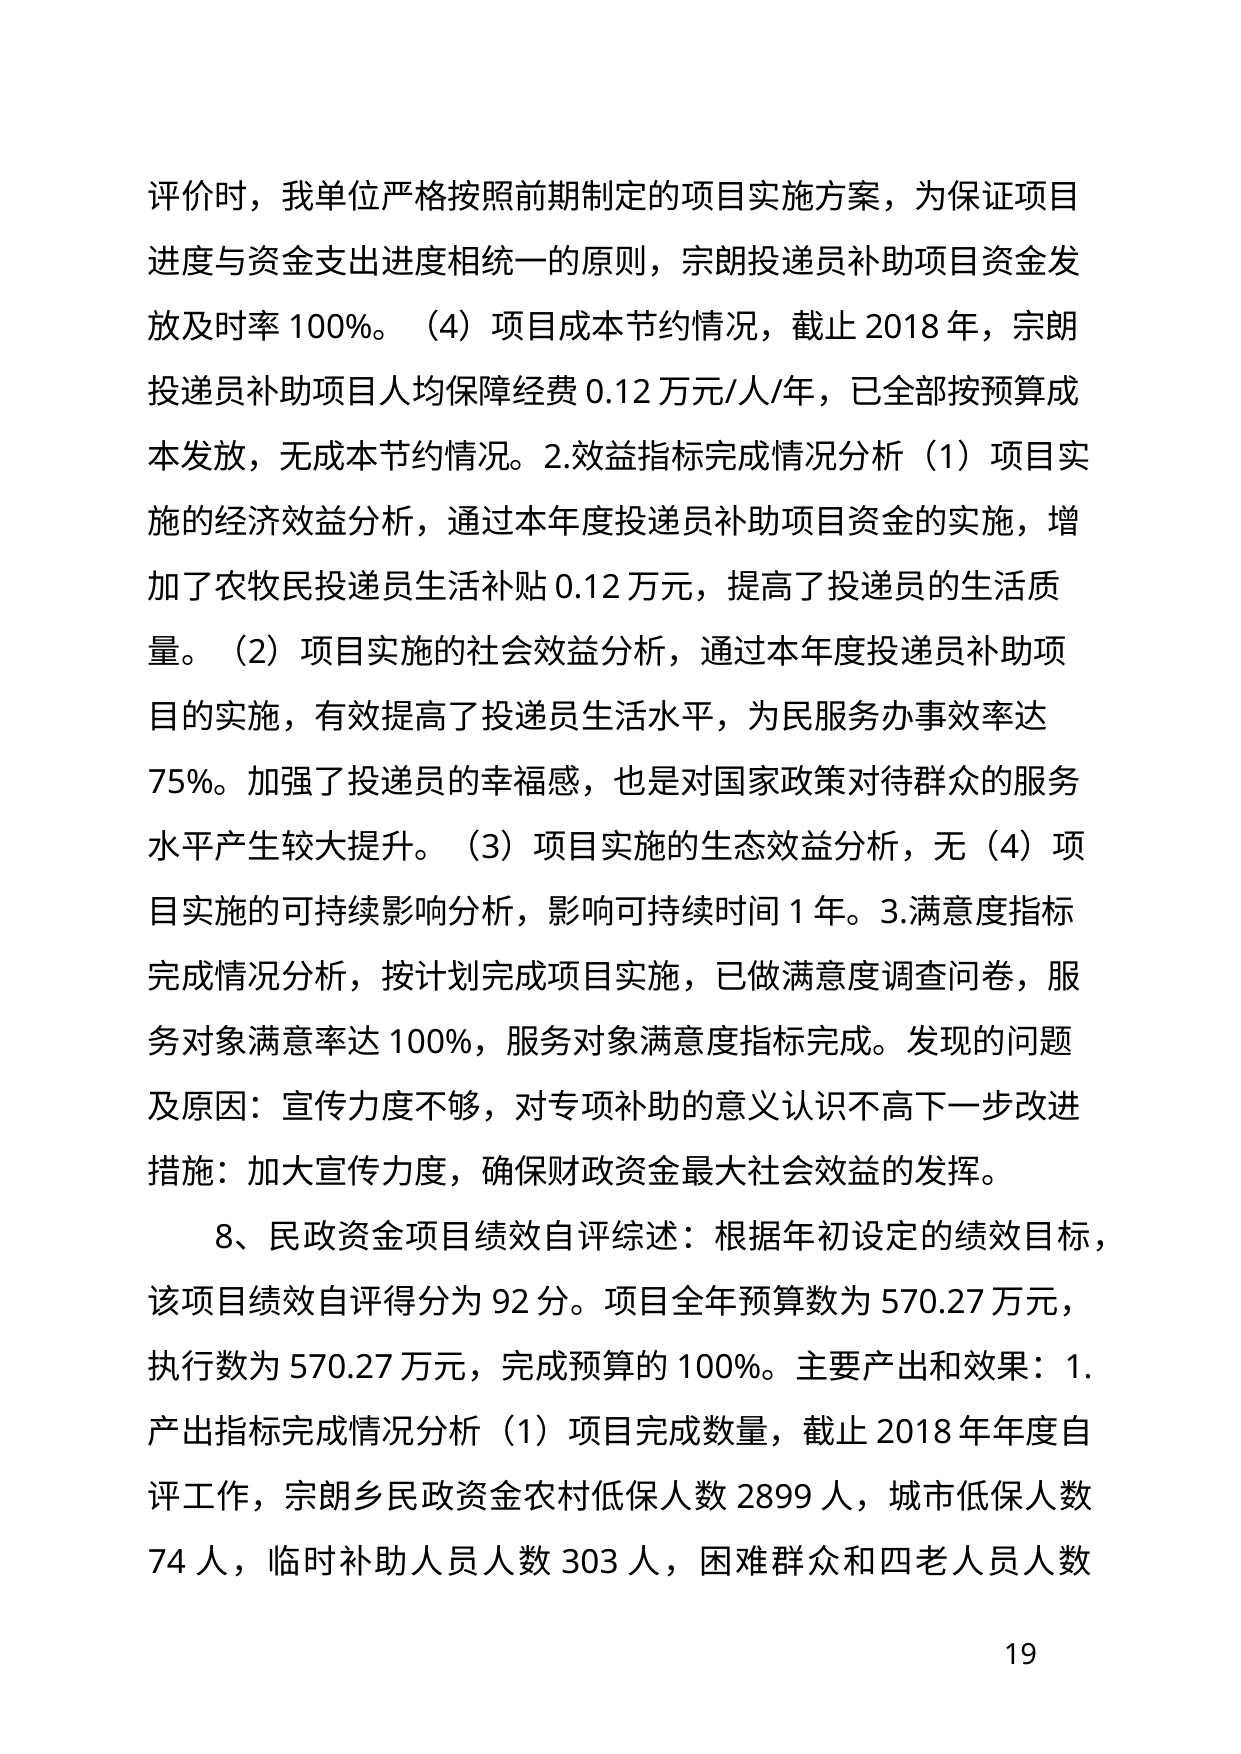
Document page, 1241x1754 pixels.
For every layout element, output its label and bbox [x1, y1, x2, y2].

text [148, 1202, 1092, 1592]
text [148, 162, 1093, 1202]
